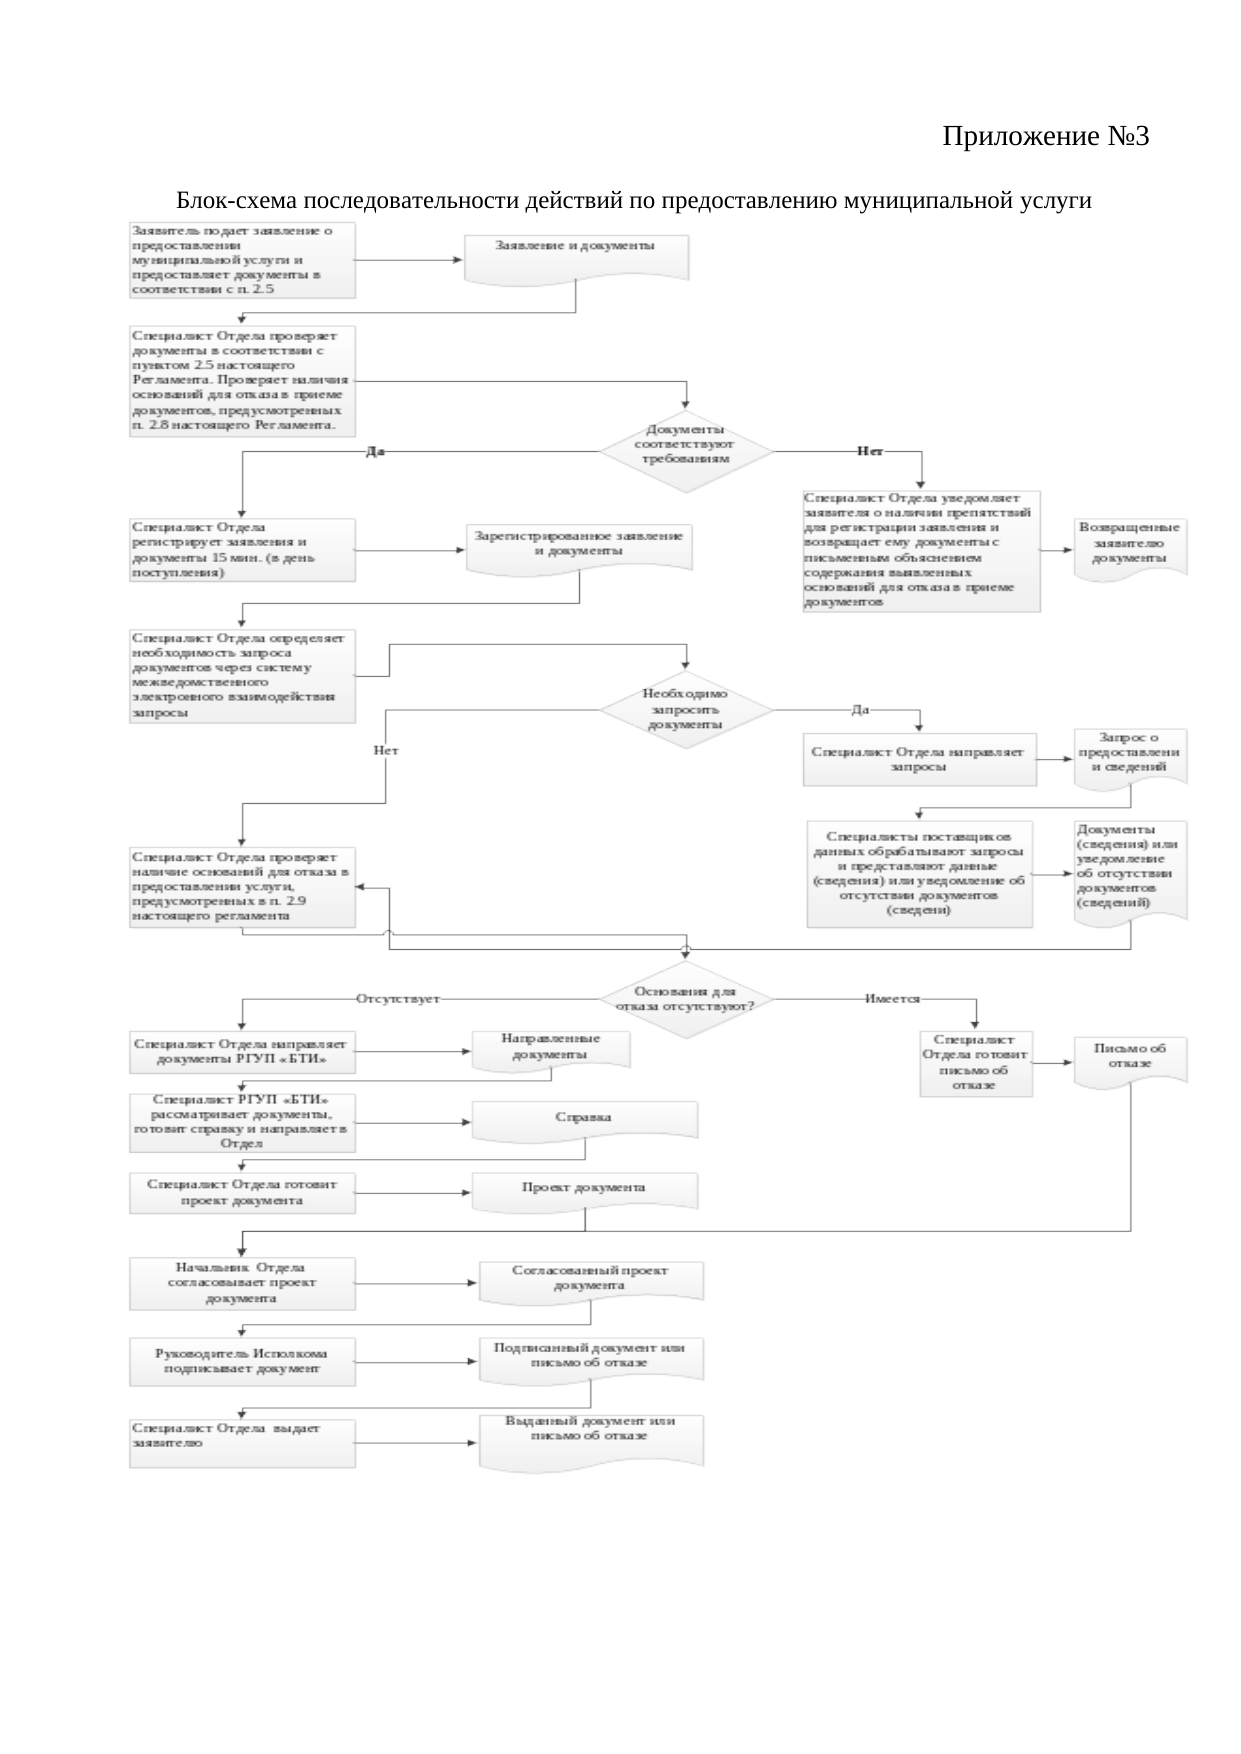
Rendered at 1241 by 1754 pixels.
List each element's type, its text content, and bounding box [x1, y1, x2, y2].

text Блок-схема последовательности действий по предоставлению муниципальной услуги [118, 185, 1150, 214]
text Приложение №3 [709, 118, 1150, 152]
